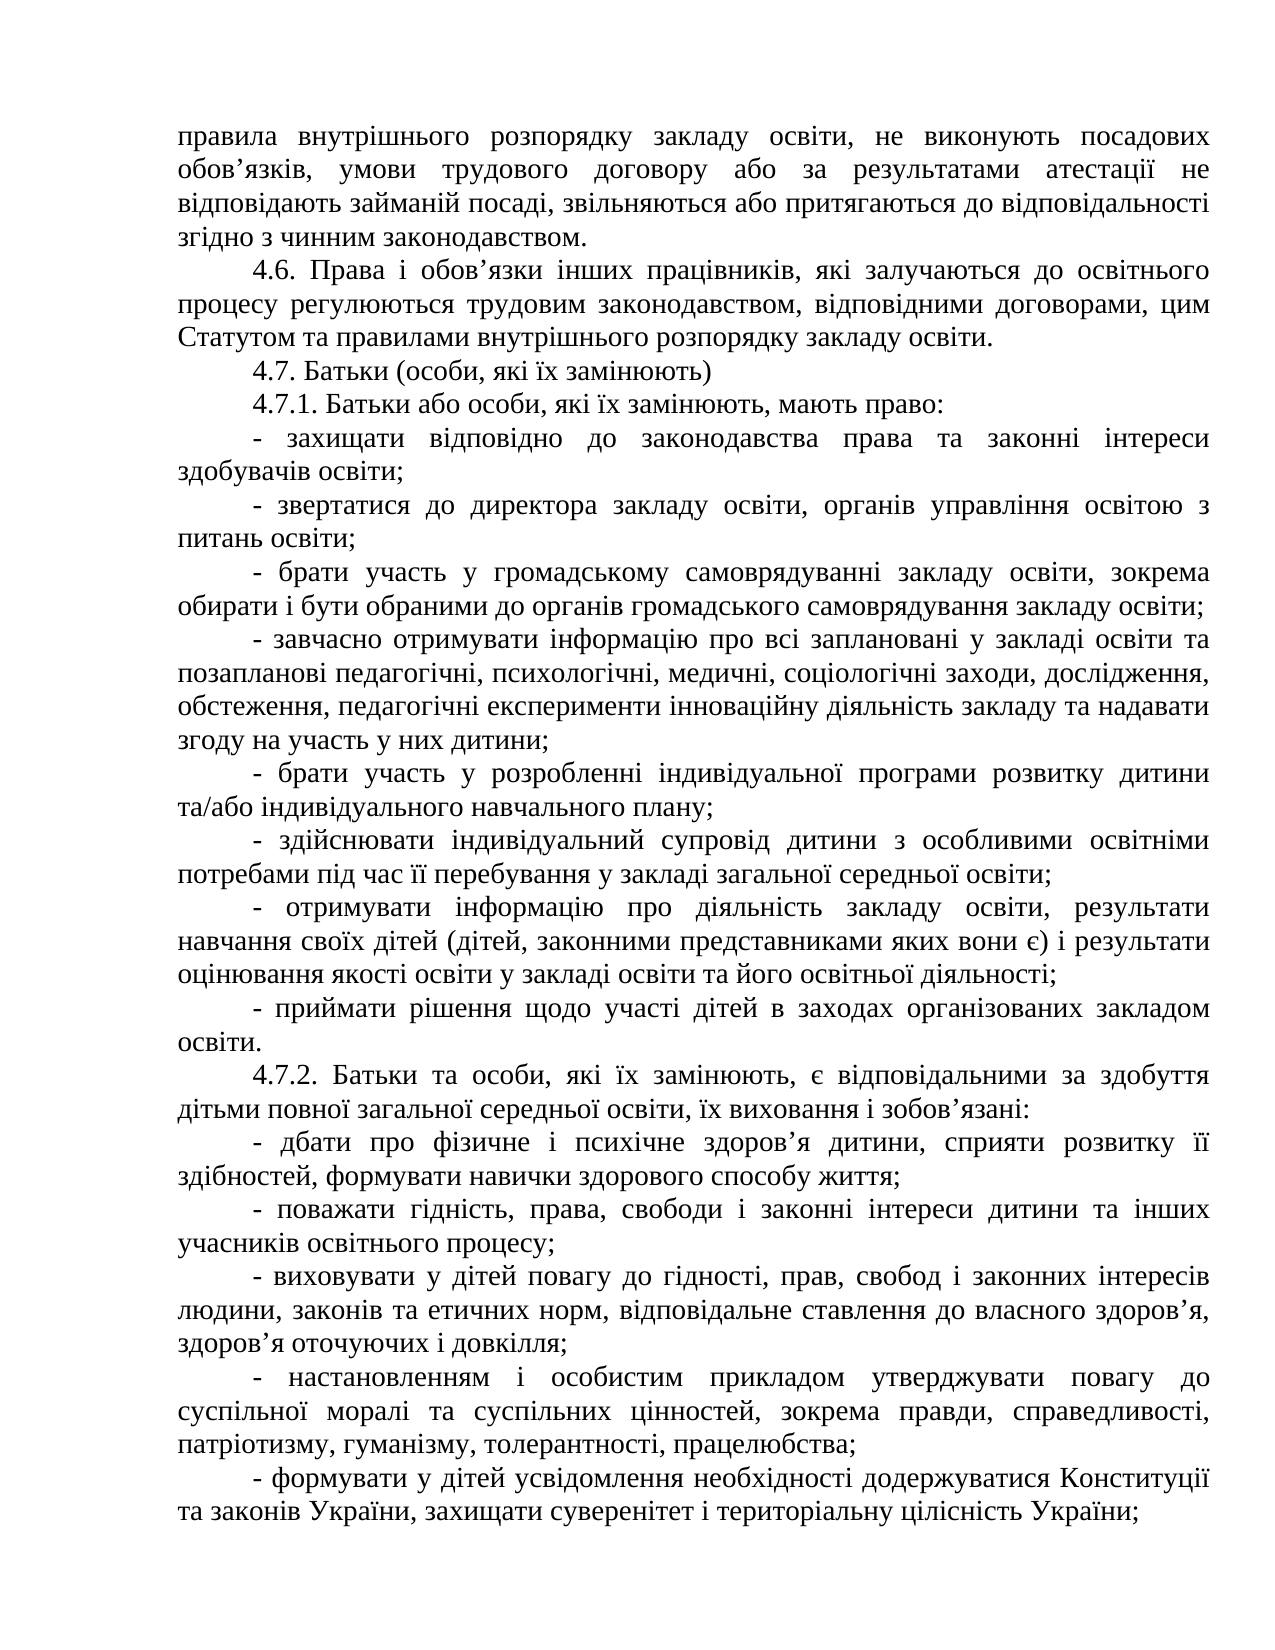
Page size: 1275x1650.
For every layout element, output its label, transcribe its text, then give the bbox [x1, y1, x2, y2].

text - поважати гідність, права, свободи і законні інтереси дитини та інших учасників освітнього процесу; [177, 1191, 1211, 1258]
text - звертатися до директора закладу освіти, органів управління освітою з питань освіти; [177, 487, 1211, 554]
text правила внутрішнього розпорядку закладу освіти, не виконують посадових обов’язків, умови трудового договору або за результатами атестації не відповідають займаній посаді, звільняються або притягаються до відповідальності згідно з чинним законодавством. [177, 118, 1211, 252]
text 4.7.1. Батьки або особи, які їх замінюють, мають право: [177, 386, 1211, 420]
text - формувати у дітей усвідомлення необхідності додержуватися Конституції та законів України, захищати суверенітет і територіальну цілісність України; [177, 1460, 1211, 1527]
text - дбати про фізичне і психічне здоров’я дитини, сприяти розвитку її здібностей, формувати навички здорового способу життя; [177, 1124, 1211, 1191]
text 4.7. Батьки (особи, які їх замінюють) [177, 353, 1211, 386]
text - настановленням і особистим прикладом утверджувати повагу до суспільної моралі та суспільних цінностей, зокрема правди, справедливості, патріотизму, гуманізму, толерантності, працелюбства; [177, 1359, 1211, 1460]
text 4.7.2. Батьки та особи, які їх замінюють, є відповідальними за здобуття дітьми повної загальної середньої освіти, їх виховання і зобов’язані: [177, 1057, 1211, 1124]
text 4.6. Права і обов’язки інших працівників, які залучаються до освітнього процесу регулюються трудовим законодавством, відповідними договорами, цим Статутом та правилами внутрішнього розпорядку закладу освіти. [177, 252, 1211, 353]
text - завчасно отримувати інформацію про всі заплановані у закладі освіти та позапланові педагогічні, психологічні, медичні, соціологічні заходи, дослідження, обстеження, педагогічні експерименти інноваційну діяльність закладу та надавати згоду на участь у них дитини; [177, 621, 1211, 755]
text - брати участь у розробленні індивідуальної програми розвитку дитини та/або індивідуального навчального плану; [177, 755, 1211, 822]
text - приймати рішення щодо участі дітей в заходах організованих закладом освіти. [177, 990, 1211, 1057]
text - виховувати у дітей повагу до гідності, прав, свобод і законних інтересів людини, законів та етичних норм, відповідальне ставлення до власного здоров’я, здоров’я оточуючих і довкілля; [177, 1258, 1211, 1359]
text - отримувати інформацію про діяльність закладу освіти, результати навчання своїх дітей (дітей, законними представниками яких вони є) і результати оцінювання якості освіти у закладі освіти та його освітньої діяльності; [177, 889, 1211, 990]
text - здійснювати індивідуальний супровід дитини з особливими освітніми потребами під час її перебування у закладі загальної середньої освіти; [177, 822, 1211, 889]
text - захищати відповідно до законодавства права та законні інтереси здобувачів освіти; [177, 420, 1211, 487]
text - брати участь у громадському самоврядуванні закладу освіти, зокрема обирати і бути обраними до органів громадського самоврядування закладу освіти; [177, 554, 1211, 621]
